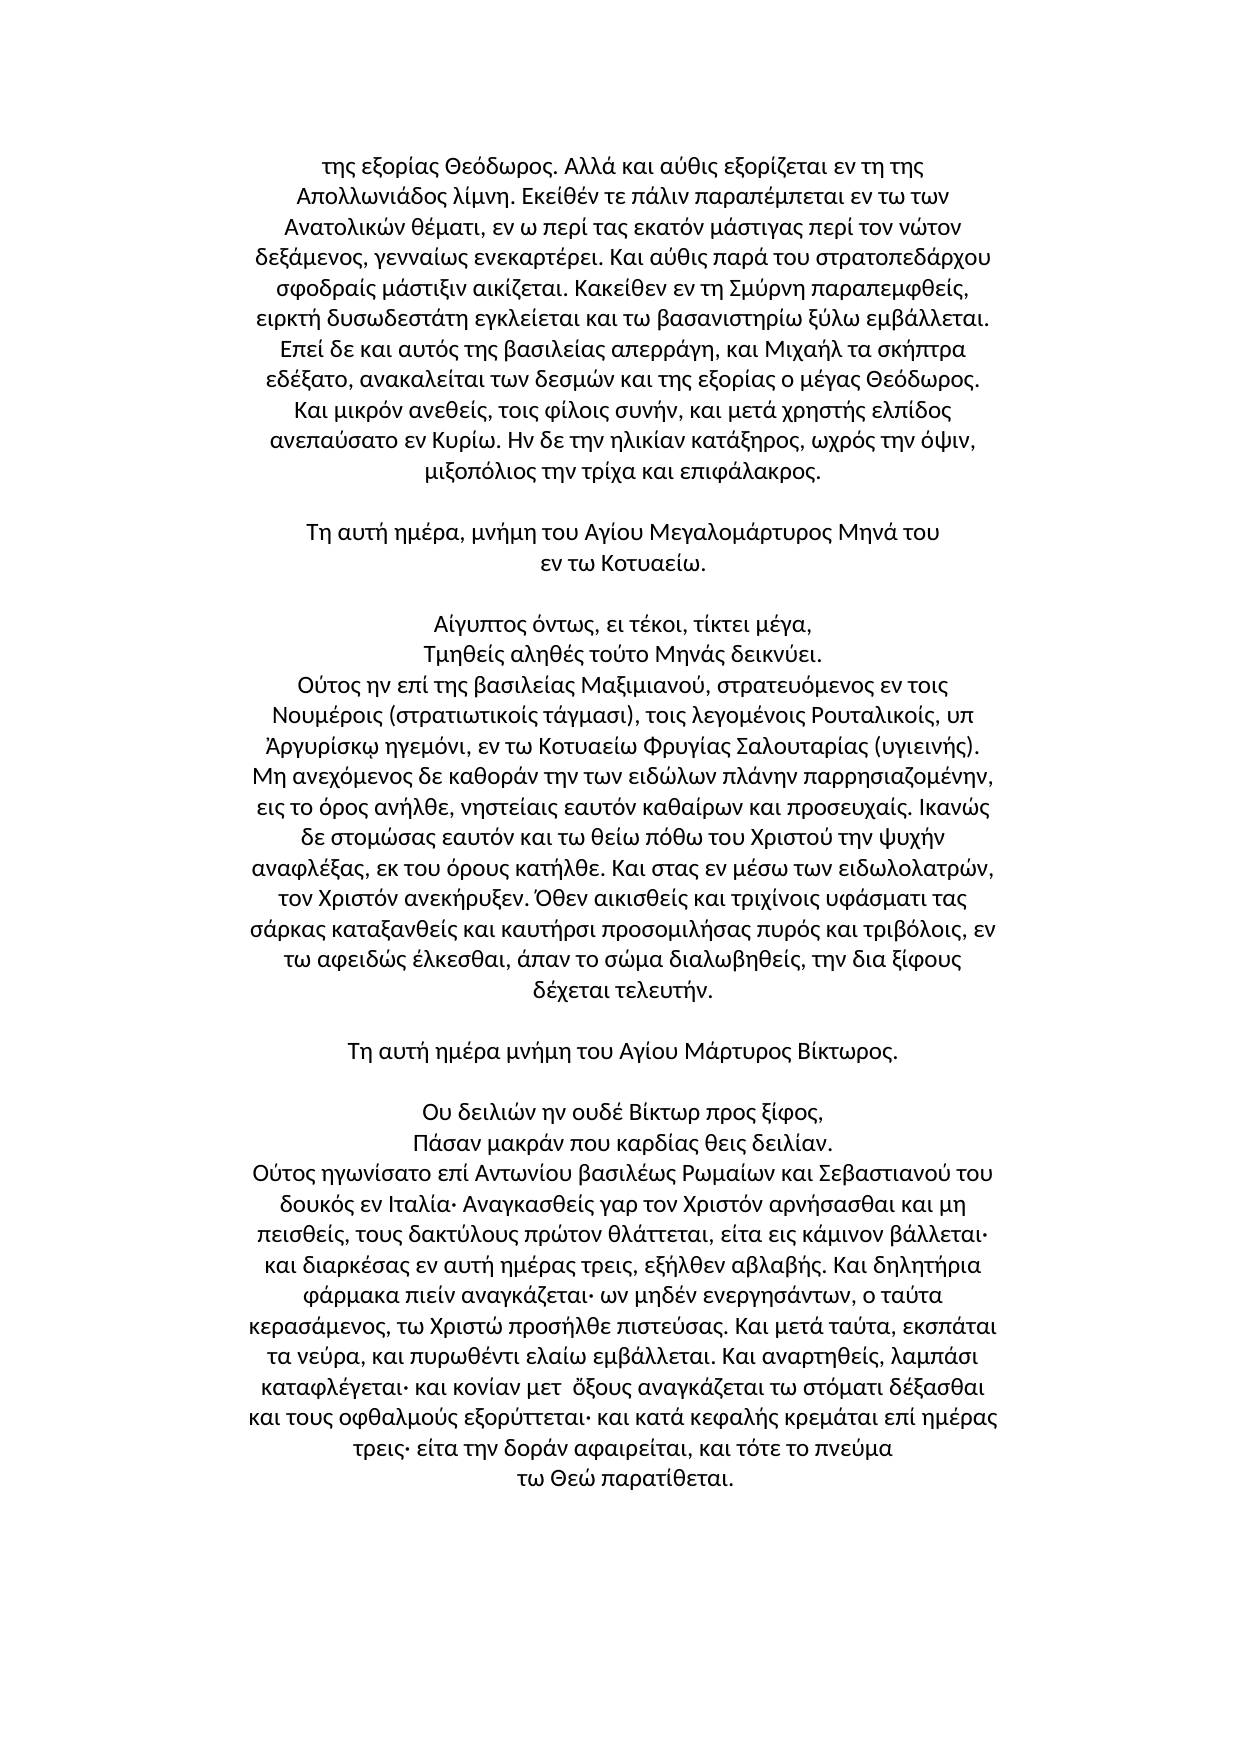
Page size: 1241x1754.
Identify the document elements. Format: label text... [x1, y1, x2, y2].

text Πάσαν μακράν που καρδίας θεις δειλίαν. [247, 1127, 1000, 1157]
text εν τω Κοτυαείω. [247, 547, 1000, 577]
text Τη αυτή ημέρα, μνήμη του Αγίου Μεγαλομάρτυρος Μηνά του [247, 516, 1000, 547]
text Ου δειλιών ην ουδέ Βίκτωρ προς ξίφος, [247, 1096, 1000, 1127]
text Ούτος ηγωνίσατο επί Αντωνίου βασιλέως Ρωμαίων και Σεβαστιανού του δουκός εν Ιταλία· Αναγκασθείς γαρ τον Χριστόν αρνήσασθαι και μη πεισθείς, τους δακτύλους πρώτον θλάττεται, είτα εις κάμινον βάλλεται· και διαρκέσας εν αυτή ημέρας τρεις, εξήλθεν αβλαβής. Και δηλητήρια φάρμακα πιείν αναγκάζεται· ων μηδέν ενεργησάντων, ο ταύτα κερασάμενος, τω Χριστώ προσήλθε πιστεύσας. Και μετά ταύτα, εκσπάται τα νεύρα, και πυρωθέντι ελαίω εμβάλλεται. Και αναρτηθείς, λαμπάσι καταφλέγεται· και κονίαν μετ ὄξους αναγκάζεται τω στόματι δέξασθαι και τους οφθαλμούς εξορύττεται· και κατά κεφαλής κρεμάται επί ημέρας τρεις· είτα την δοράν αφαιρείται, και τότε το πνεύμα [247, 1157, 1000, 1462]
text Τμηθείς αληθές τούτο Μηνάς δεικνύει. [247, 638, 1000, 669]
text Επεί δε και αυτός της βασιλείας απερράγη, και Μιχαήλ τα σκήπτρα εδέξατο, ανακαλείται των δεσμών και της εξορίας ο μέγας Θεόδωρος. Και μικρόν ανεθείς, τοις φίλοις συνήν, και μετά χρηστής ελπίδος ανεπαύσατο εν Κυρίω. Ην δε την ηλικίαν κατάξηρος, ωχρός την όψιν, μιξοπόλιος την τρίχα και επιφάλακρος. [247, 333, 1000, 486]
text Ούτος ην επί της βασιλείας Μαξιμιανού, στρατευόμενος εν τοις Νουμέροις (στρατιωτικοίς τάγμασι), τοις λεγομένοις Ρουταλικοίς, υπ Ἀργυρίσκῳ ηγεμόνι, εν τω Κοτυαείω Φρυγίας Σαλουταρίας (υγιεινής). Μη ανεχόμενος δε καθοράν την των ειδώλων πλάνην παρρησιαζομένην, εις το όρος ανήλθε, νηστείαις εαυτόν καθαίρων και προσευχαίς. Ικανώς δε στομώσας εαυτόν και τω θείω πόθω του Χριστού την ψυχήν αναφλέξας, εκ του όρους κατήλθε. Και στας εν μέσω των ειδωλολατρών, τον Χριστόν ανεκήρυξεν. Όθεν αικισθείς και τριχίνοις υφάσματι τας σάρκας καταξανθείς και καυτήρσι προσομιλήσας πυρός και τριβόλοις, εν τω αφειδώς έλκεσθαι, άπαν το σώμα διαλωβηθείς, την δια ξίφους δέχεται τελευτήν. [247, 669, 1000, 1004]
text Αίγυπτος όντως, ει τέκοι, τίκτει μέγα, [247, 608, 1000, 638]
text τω Θεώ παρατίθεται. [247, 1462, 1000, 1493]
text Τη αυτή ημέρα μνήμη του Αγίου Μάρτυρος Βίκτωρος. [247, 1035, 1000, 1066]
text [247, 150, 1000, 333]
